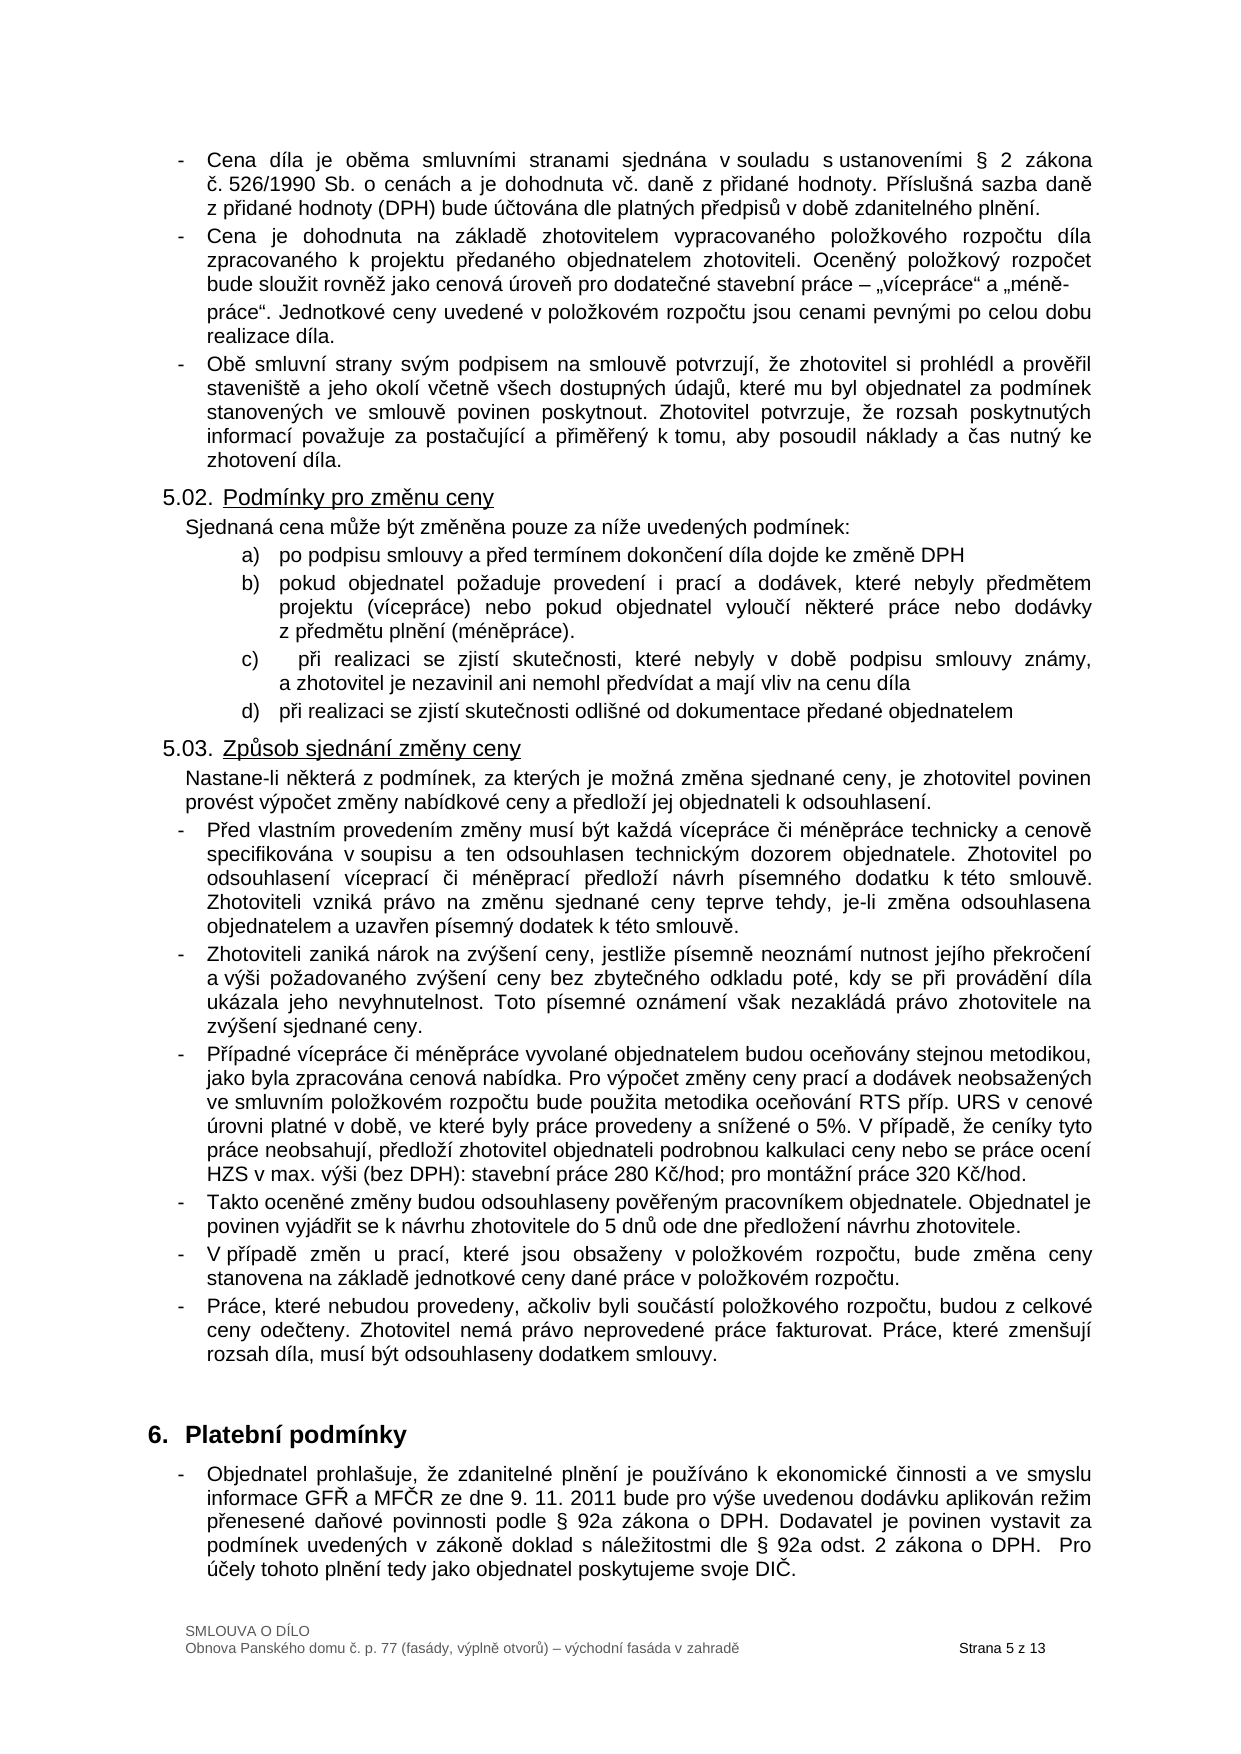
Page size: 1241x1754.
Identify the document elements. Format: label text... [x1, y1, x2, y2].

text Před vlastním provedením změny musí být každá vícepráce či méněpráce technicky a cenově specifikována v soupisu a ten odsouhlasen technickým dozorem objednatele. Zhotovitel po odsouhlasení víceprací či méněprací předloží návrh písemného dodatku k této smlouvě. Zhotoviteli vzniká právo na změnu sjednané ceny teprve tehdy, je-li změna odsouhlasena objednatelem a uzavřen písemný dodatek k této smlouvě. [177, 818, 1093, 938]
text V případě změn u prací, které jsou obsaženy v položkovém rozpočtu, bude změna ceny stanovena na základě jednotkové ceny dané práce v položkovém rozpočtu. [177, 1242, 1093, 1290]
text Cena je dohodnuta na základě zhotovitelem vypracovaného položkového rozpočtu díla zpracovaného k projektu předaného objednatelem zhotoviteli. Oceněný položkový rozpočet bude sloužit rovněž jako cenová úroveň pro dodatečné stavební práce – „vícepráce“ a „méně- [177, 224, 1093, 296]
text Obě smluvní strany svým podpisem na smlouvě potvrzují, že zhotovitel si prohlédl a prověřil staveniště a jeho okolí včetně všech dostupných údajů, které mu byl objednatel za podmínek stanovených ve smlouvě povinen poskytnout. Zhotovitel potvrzuje, že rozsah poskytnutých informací považuje za postačující a přiměřený k tomu, aby posoudil náklady a čas nutný ke zhotovení díla. [177, 352, 1093, 472]
text při realizaci se zjistí skutečnosti odlišné od dokumentace předané objednatelem [241, 699, 1093, 723]
subtitle Platební podmínky [148, 1420, 1093, 1449]
text Sjednaná cena může být změněna pouze za níže uvedených podmínek: [185, 514, 1093, 538]
text Cena díla je oběma smluvními stranami sjednána v souladu s ustanoveními § 2 zákona č. 526/1990 Sb. o cenách a je dohodnuta vč. daně z přidané hodnoty. Příslušná sazba daně z přidané hodnoty (DPH) bude účtována dle platných předpisů v době zdanitelného plnění. [177, 148, 1093, 219]
text Zhotoviteli zaniká nárok na zvýšení ceny, jestliže písemně neoznámí nutnost jejího překročení a výši požadovaného zvýšení ceny bez zbytečného odkladu poté, kdy se při provádění díla ukázala jeho nevyhnutelnost. Toto písemné oznámení však nezakládá právo zhotovitele na zvýšení sjednané ceny. [177, 942, 1093, 1038]
text pokud objednatel požaduje provedení i prací a dodávek, které nebyly předmětem projektu (vícepráce) nebo pokud objednatel vyloučí některé práce nebo dodávky z předmětu plnění (méněpráce). [241, 571, 1093, 643]
text Případné vícepráce či méněpráce vyvolané objednatelem budou oceňovány stejnou metodikou, jako byla zpracována cenová nabídka. Pro výpočet změny ceny prací a dodávek neobsažených ve smluvním položkovém rozpočtu bude použita metodika oceňování RTS příp. URS v cenové úrovni platné v době, ve které byly práce provedeny a snížené o 5%. V případě, že ceníky tyto práce neobsahují, předloží zhotovitel objednateli podrobnou kalkulaci ceny nebo se práce ocení HZS v max. výši (bez DPH): stavební práce 280 Kč/hod; pro montážní práce 320 Kč/hod. [177, 1042, 1093, 1186]
list práce“. Jednotkové ceny uvedené v položkovém rozpočtu jsou cenami pevnými po celou dobu realizace díla. [207, 300, 1093, 348]
text Práce, které nebudou provedeny, ačkoliv byli součástí položkového rozpočtu, budou z celkové ceny odečteny. Zhotovitel nemá právo neprovedené práce fakturovat. Práce, které zmenšují rozsah díla, musí být odsouhlaseny dodatkem smlouvy. [177, 1294, 1093, 1366]
text Objednatel prohlašuje, že zdanitelné plnění je používáno k ekonomické činnosti a ve smyslu informace GFŘ a MFČR ze dne 9. 11. 2011 bude pro výše uvedenou dodávku aplikován režim přenesené daňové povinnosti podle § 92a zákona o DPH. Dodavatel je povinen vystavit za podmínek uvedených v zákoně doklad s náležitostmi dle § 92a odst. 2 zákona o DPH. Pro účely tohoto plnění tedy jako objednatel poskytujeme svoje DIČ. [177, 1461, 1093, 1581]
text Nastane-li některá z podmínek, za kterých je možná změna sjednané ceny, je zhotovitel povinen provést výpočet změny nabídkové ceny a předloží jej objednateli k odsouhlasení. [185, 766, 1093, 814]
text při realizaci se zjistí skutečnosti, které nebyly v době podpisu smlouvy známy, a zhotovitel je nezavinil ani nemohl předvídat a mají vliv na cenu díla [241, 647, 1093, 695]
text po podpisu smlouvy a před termínem dokončení díla dojde ke změně DPH [241, 543, 1093, 567]
subtitle Podmínky pro změnu ceny [162, 484, 1093, 510]
text Takto oceněné změny budou odsouhlaseny pověřeným pracovníkem objednatele. Objednatel je povinen vyjádřit se k návrhu zhotovitele do 5 dnů ode dne předložení návrhu zhotovitele. [177, 1190, 1093, 1238]
subtitle Způsob sjednání změny ceny [162, 735, 1093, 762]
